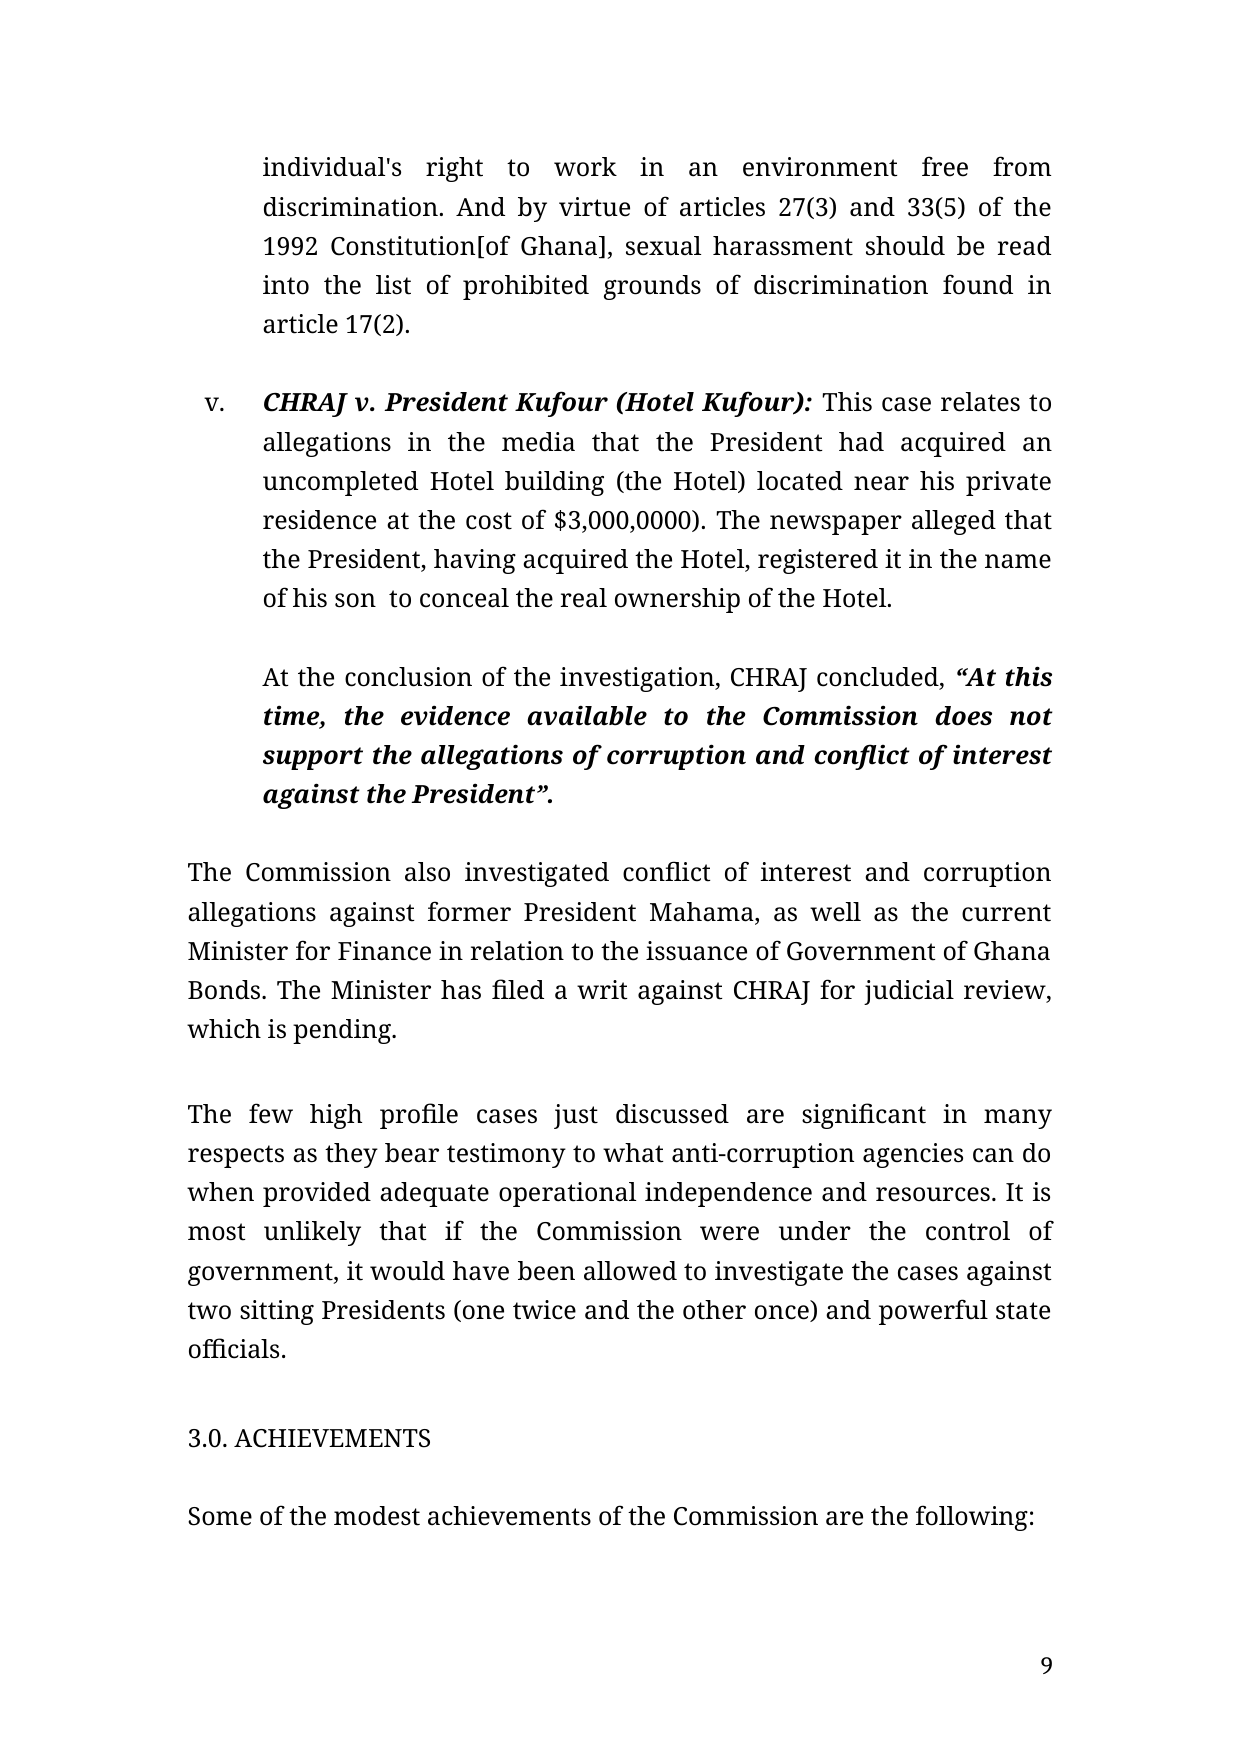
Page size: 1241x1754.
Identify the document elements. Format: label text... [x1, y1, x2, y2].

list At the conclusion of the investigation, CHRAJ concluded, “At this time, the evidence available to the Commission does not support the allegations of corruption and conflict of interest against the President”. [262, 659, 1053, 811]
list CHRAJ v. President Kufour (Hotel Kufour): This case relates to allegations in the media that the President had acquired an uncompleted Hotel building (the Hotel) located near his private residence at the cost of $3,000,0000). The newspaper alleged that the President, having acquired the Hotel, registered it in the name of his son to conceal the real ownership of the Hotel. [225, 385, 1053, 615]
subtitle 3.0. ACHIEVEMENTS [187, 1421, 1053, 1455]
text The Commission also investigated conflict of interest and corruption allegations against former President Mahama, as well as the current Minister for Finance in relation to the issuance of Government of Ghana Bonds. The Minister has filed a writ against CHRAJ for judicial review, which is pending. [187, 855, 1053, 1046]
text The few high profile cases just discussed are significant in many respects as they bear testimony to what anti-corruption agencies can do when provided adequate operational independence and resources. It is most unlikely that if the Commission were under the control of government, it would have been allowed to investigate the cases against two sitting Presidents (one twice and the other once) and powerful state officials. [187, 1096, 1053, 1366]
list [225, 150, 1053, 341]
text Some of the modest achievements of the Commission are the following: [187, 1499, 1053, 1533]
